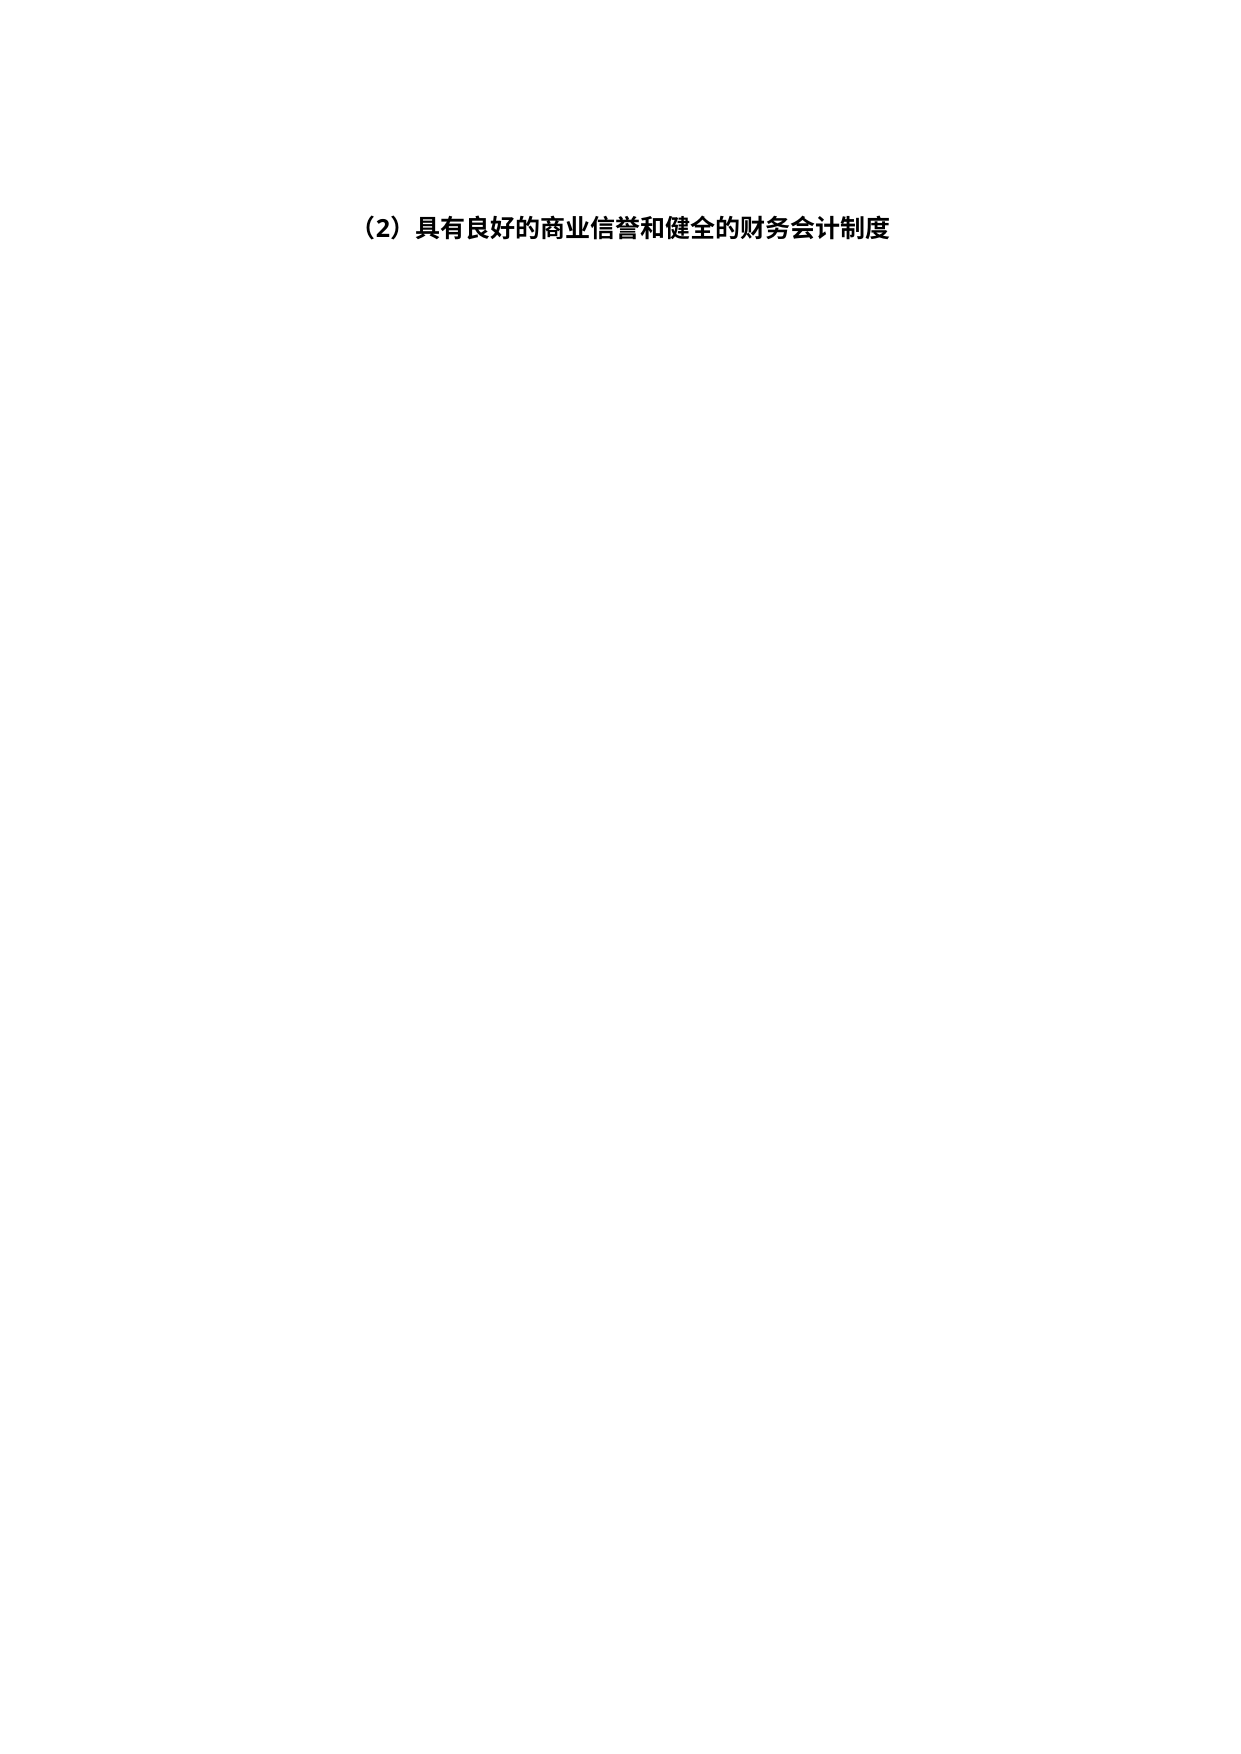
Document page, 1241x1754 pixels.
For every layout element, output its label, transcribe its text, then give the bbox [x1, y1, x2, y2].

text （2）具有良好的商业信誉和健全的财务会计制度 [187, 194, 1053, 259]
